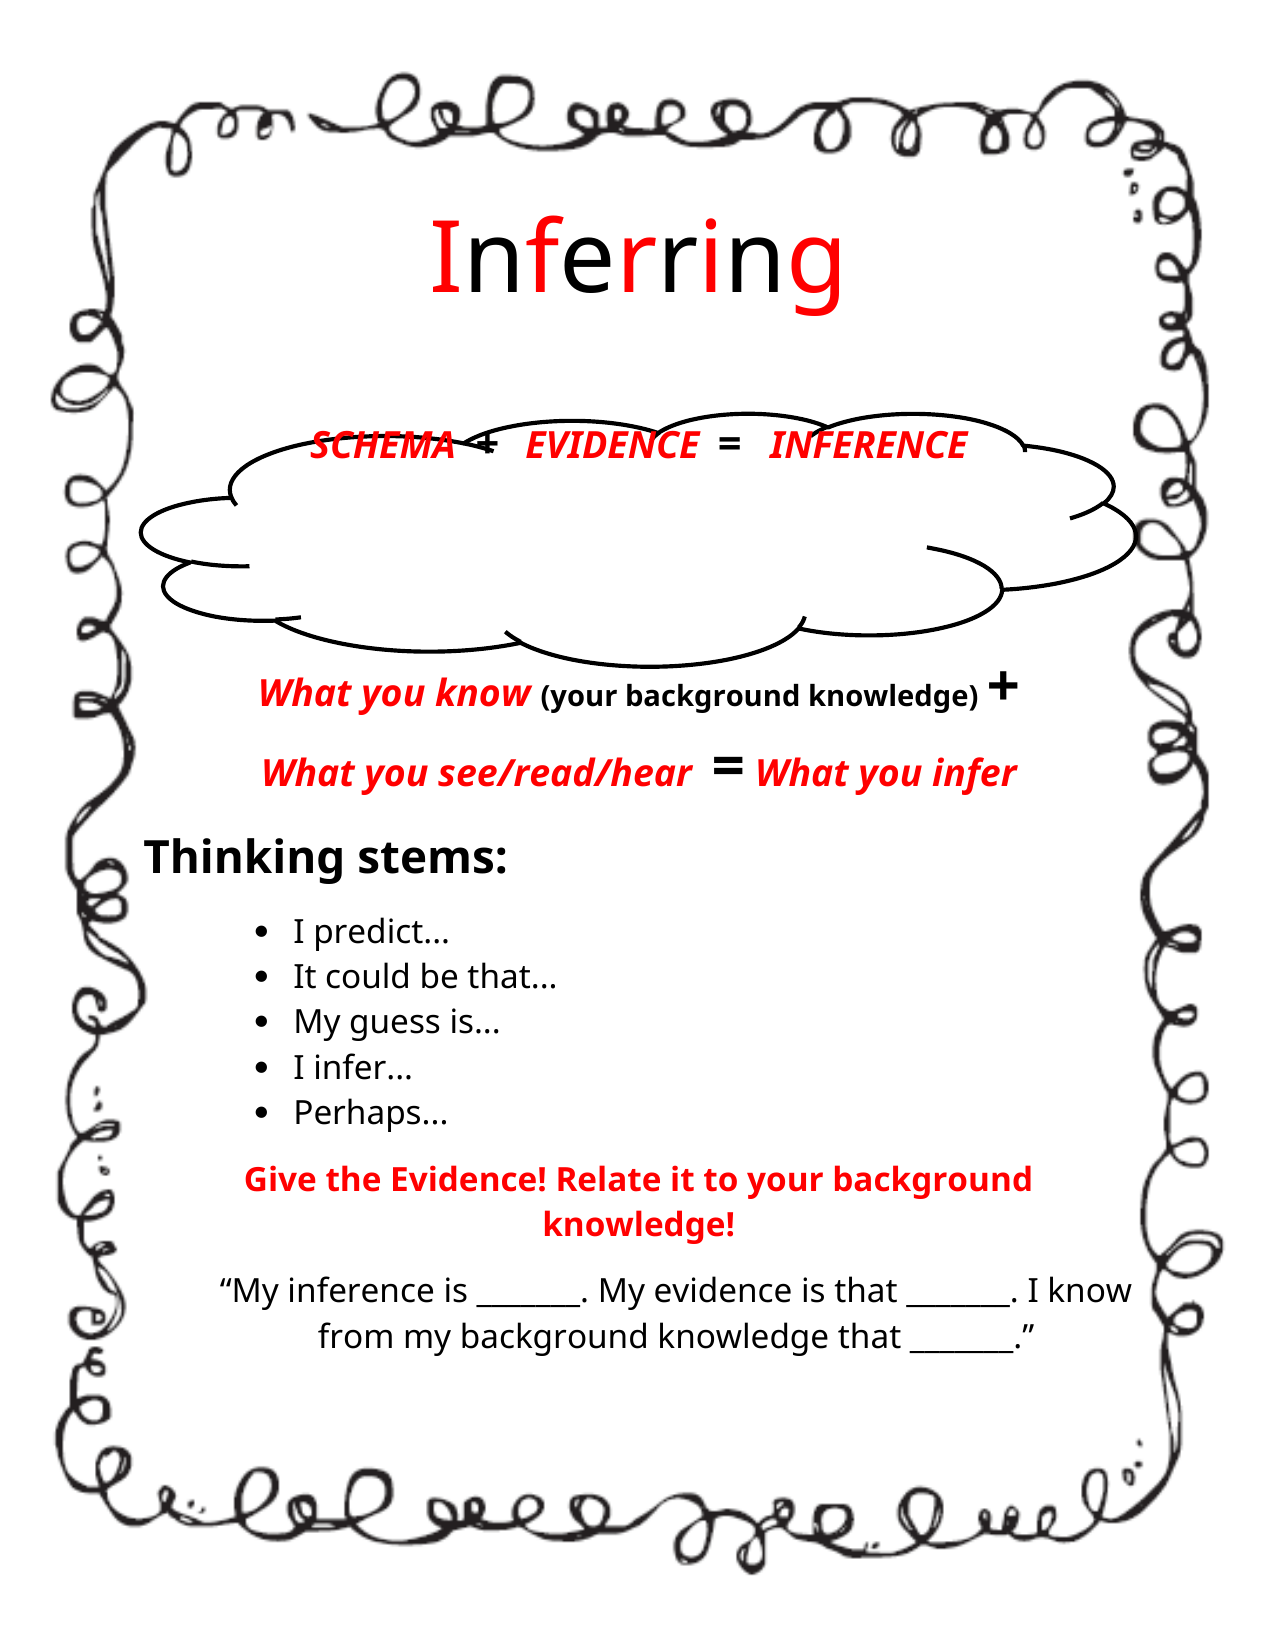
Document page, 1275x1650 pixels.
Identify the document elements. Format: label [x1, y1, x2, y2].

picture [40, 63, 1235, 1587]
